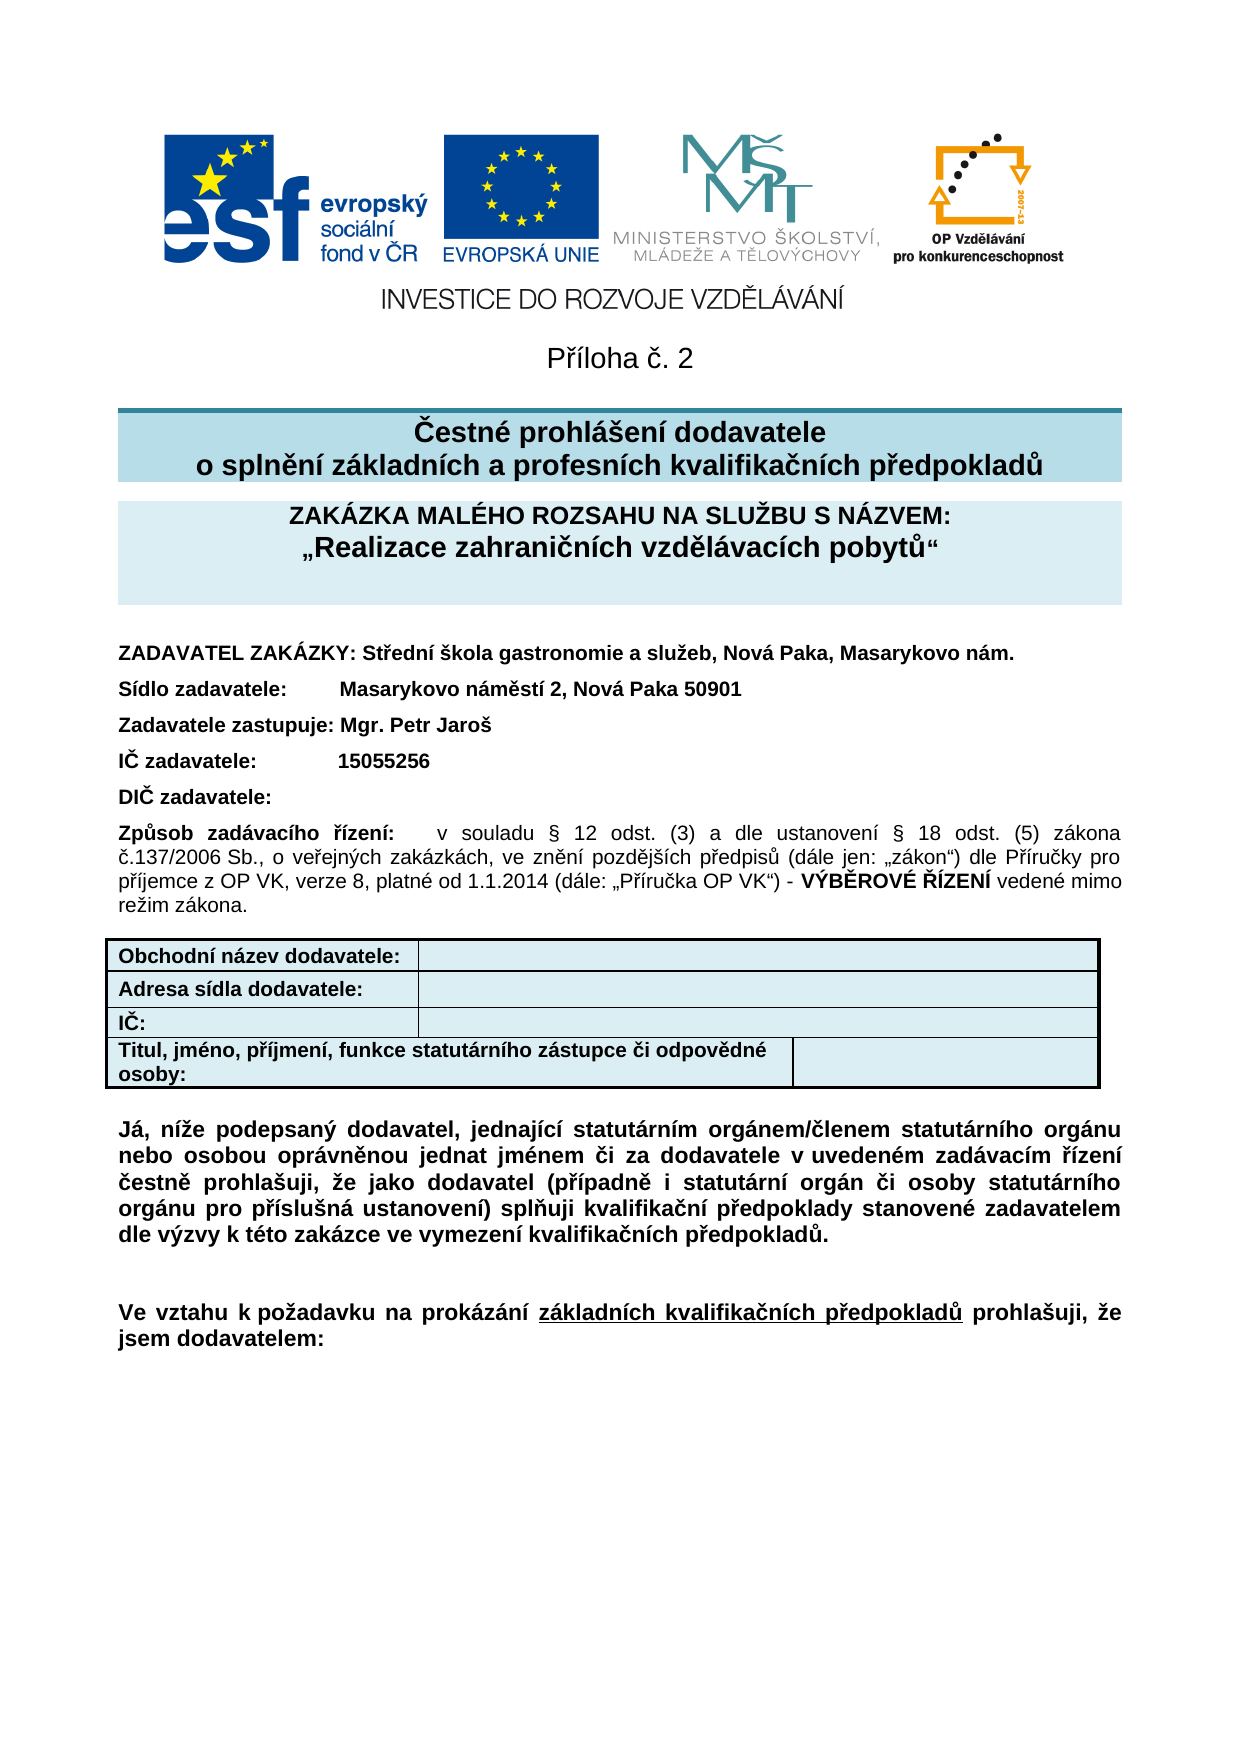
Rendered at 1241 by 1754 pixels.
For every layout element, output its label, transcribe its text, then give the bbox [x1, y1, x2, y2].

text Já, níže podepsaný dodavatel, jednající statutárním orgánem/členem statutárního orgánu nebo osobou oprávněnou jednat jménem či za dodavatele v uvedeném zadávacím řízení čestně prohlašuji, že jako dodavatel (případně i statutární orgán či osoby statutárního orgánu pro příslušná ustanovení) splňuji kvalifikační předpoklady stanovené zadavatelem dle výzvy k této zakázce ve vymezení kvalifikačních předpokladů. [118, 1116, 1122, 1247]
table_cell [794, 1038, 1097, 1086]
text DIČ zadavatele: [118, 785, 1122, 809]
table_cell IČ: [108, 1008, 418, 1037]
text o splnění základních a profesních kvalifikačních předpokladů [118, 448, 1122, 482]
picture [116, 94, 1125, 341]
text Způsob zadávacího řízení: v souladu § 12 odst. (3) a dle ustanovení § 18 odst. (5) zákona č.137/2006 Sb., o veřejných zakázkách, ve znění pozdějších předpisů (dále jen: „zákon“) dle Příručky pro příjemce z OP VK, verze 8, platné od 1.1.2014 (dále: „Příručka OP VK“) - VÝBĚROVÉ ŘÍZENÍ vedené mimo režim zákona. [118, 821, 1122, 917]
text IČ zadavatele: 15055256 [118, 749, 1122, 773]
table_cell [419, 972, 1097, 1006]
table_header [419, 941, 1097, 970]
text Sídlo zadavatele: Masarykovo náměstí 2, Nová Paka 50901 [118, 677, 1122, 701]
table_cell [419, 1008, 1097, 1037]
text Ve vztahu k požadavku na prokázání základních kvalifikačních předpokladů prohlašuji, že jsem dodavatelem: [118, 1299, 1122, 1352]
text Zadavatele zastupuje: Mgr. Petr Jaroš [118, 713, 1122, 737]
text ZADAVATEL ZAKÁZKY: Střední škola gastronomie a služeb, Nová Paka, Masarykovo nám. [118, 641, 1122, 665]
text Čestné prohlášení dodavatele [118, 413, 1122, 448]
text „Realizace zahraničních vzdělávacích pobytů“ [118, 530, 1122, 563]
table_header Obchodní název dodavatele: [108, 941, 418, 970]
table_cell Adresa sídla dodavatele: [108, 972, 418, 1006]
table_cell Titul, jméno, příjmení, funkce statutárního zástupce či odpovědné osoby: [108, 1038, 792, 1086]
text ZAKÁZKA MALÉHO ROZSAHU NA SLUŽBU S NÁZVEM: [118, 501, 1122, 530]
